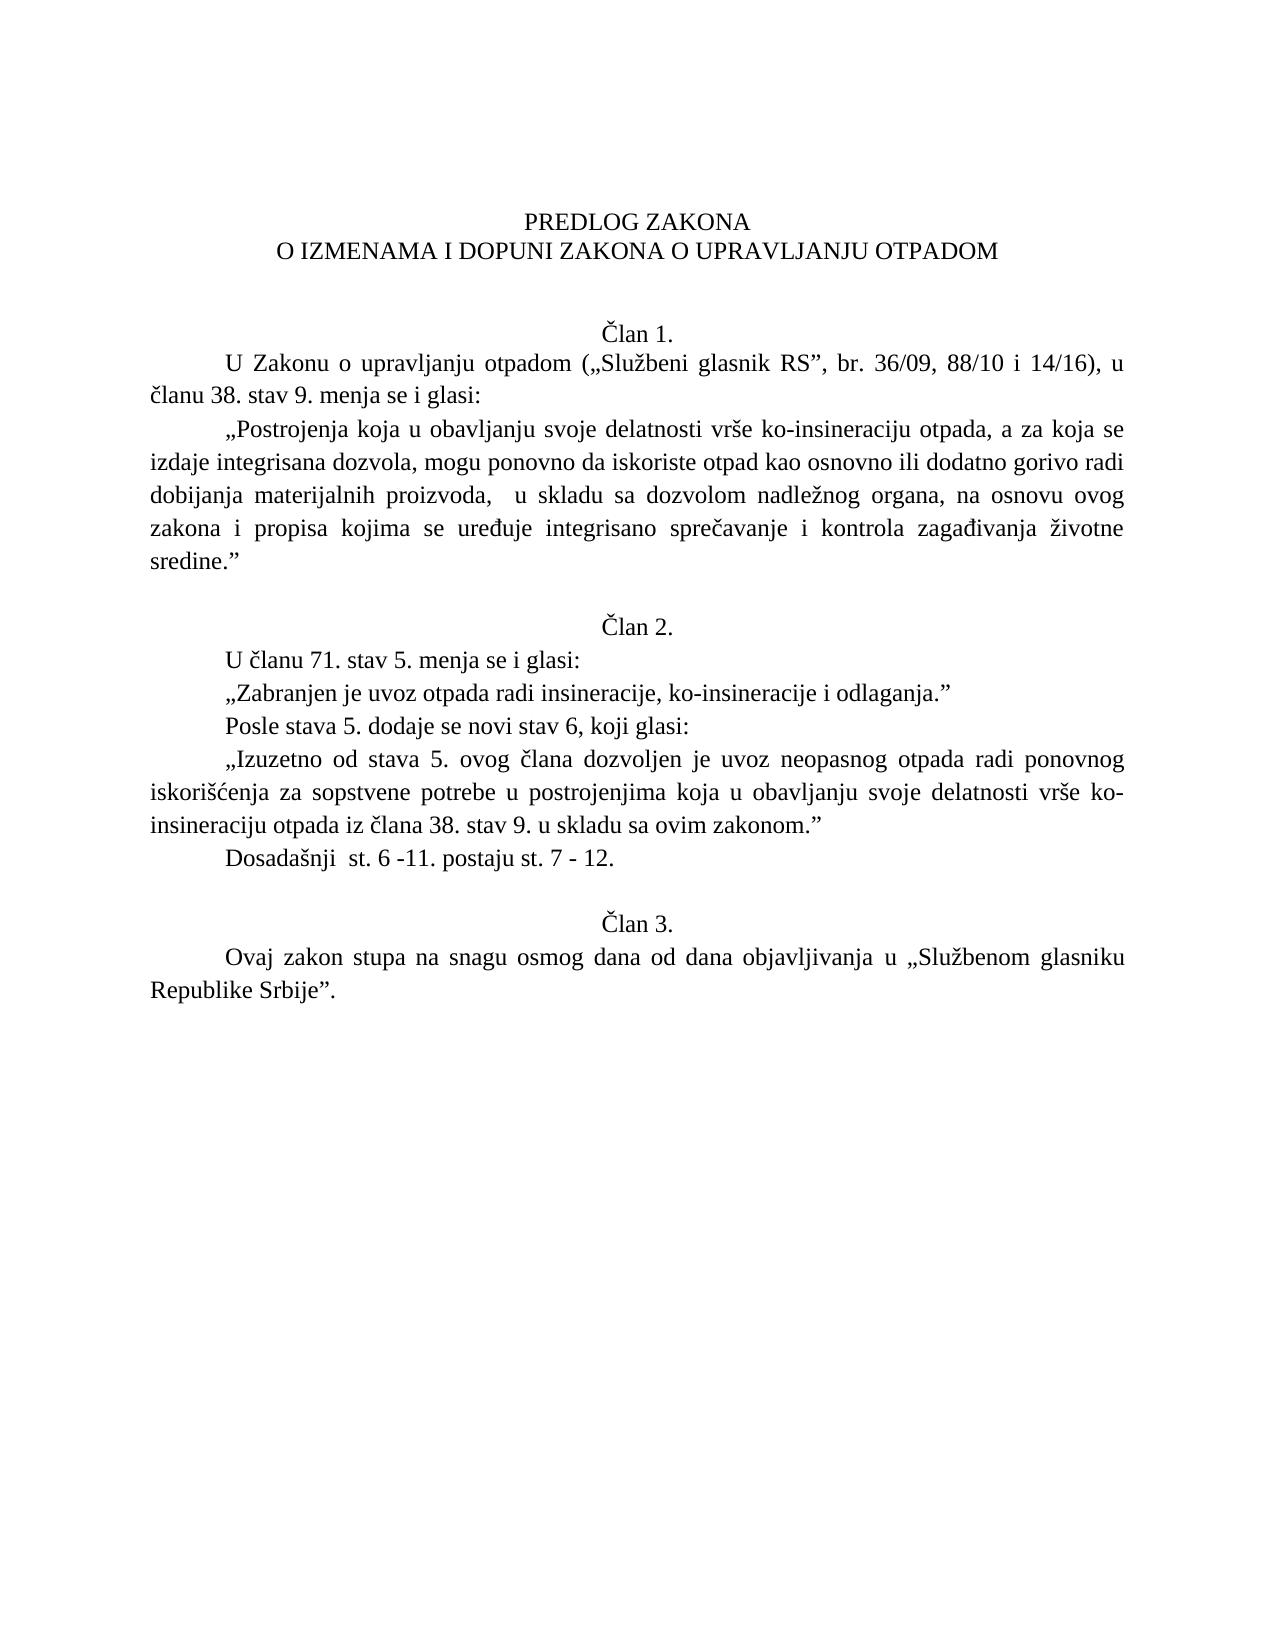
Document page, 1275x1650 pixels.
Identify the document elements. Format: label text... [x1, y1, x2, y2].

text „Zabranjen je uvoz otpada radi insineracije, ko-insineracije i odlaganja.” [150, 678, 1125, 707]
text U Zakonu o upravljanju otpadom („Službeni glasnik RS”, br. 36/09, 88/10 i 14/16), u članu 38. stav 9. menja se i glasi: [150, 348, 1125, 409]
text Posle stava 5. dodaje se novi stav 6, koji glasi: [150, 711, 1125, 739]
text O IZMENAMA I DOPUNI ZAKONA O UPRAVLJANJU OTPADOM [150, 236, 1125, 265]
text Ovaj zakon stupa na snagu osmog dana od dana objavljivanja u „Službenom glasniku Republike Srbije”. [150, 942, 1125, 1004]
text U članu 71. stav 5. menja se i glasi: [150, 645, 1125, 673]
text Član 1. [150, 319, 1125, 348]
text Član 2. [150, 612, 1125, 641]
text Dosadašnji st. 6 -11. postaju st. 7 - 12. [150, 843, 1125, 872]
text „Izuzetno od stava 5. ovog člana dozvoljen je uvoz neopasnog otpada radi ponovnog iskorišćenja za sopstvene potrebe u postrojenjima koja u obavljanju svoje delatnosti vrše ko-insineraciju otpada iz člana 38. stav 9. u skladu sa ovim zakonom.” [150, 744, 1125, 839]
text Član 3. [150, 909, 1125, 938]
text „Postrojenja koja u obavljanju svoje delatnosti vrše ko-insineraciju otpada, a za koja se izdaje integrisana dozvola, mogu ponovno da iskoriste otpad kao osnovno ili dodatno gorivo radi dobijanja materijalnih proizvoda, u skladu sa dozvolom nadležnog organa, na osnovu ovog zakona i propisa kojima se uređuje integrisano sprečavanje i kontrola zagađivanja životne sredine.” [150, 414, 1125, 574]
text PREDLOG ZAKONA [150, 207, 1125, 236]
